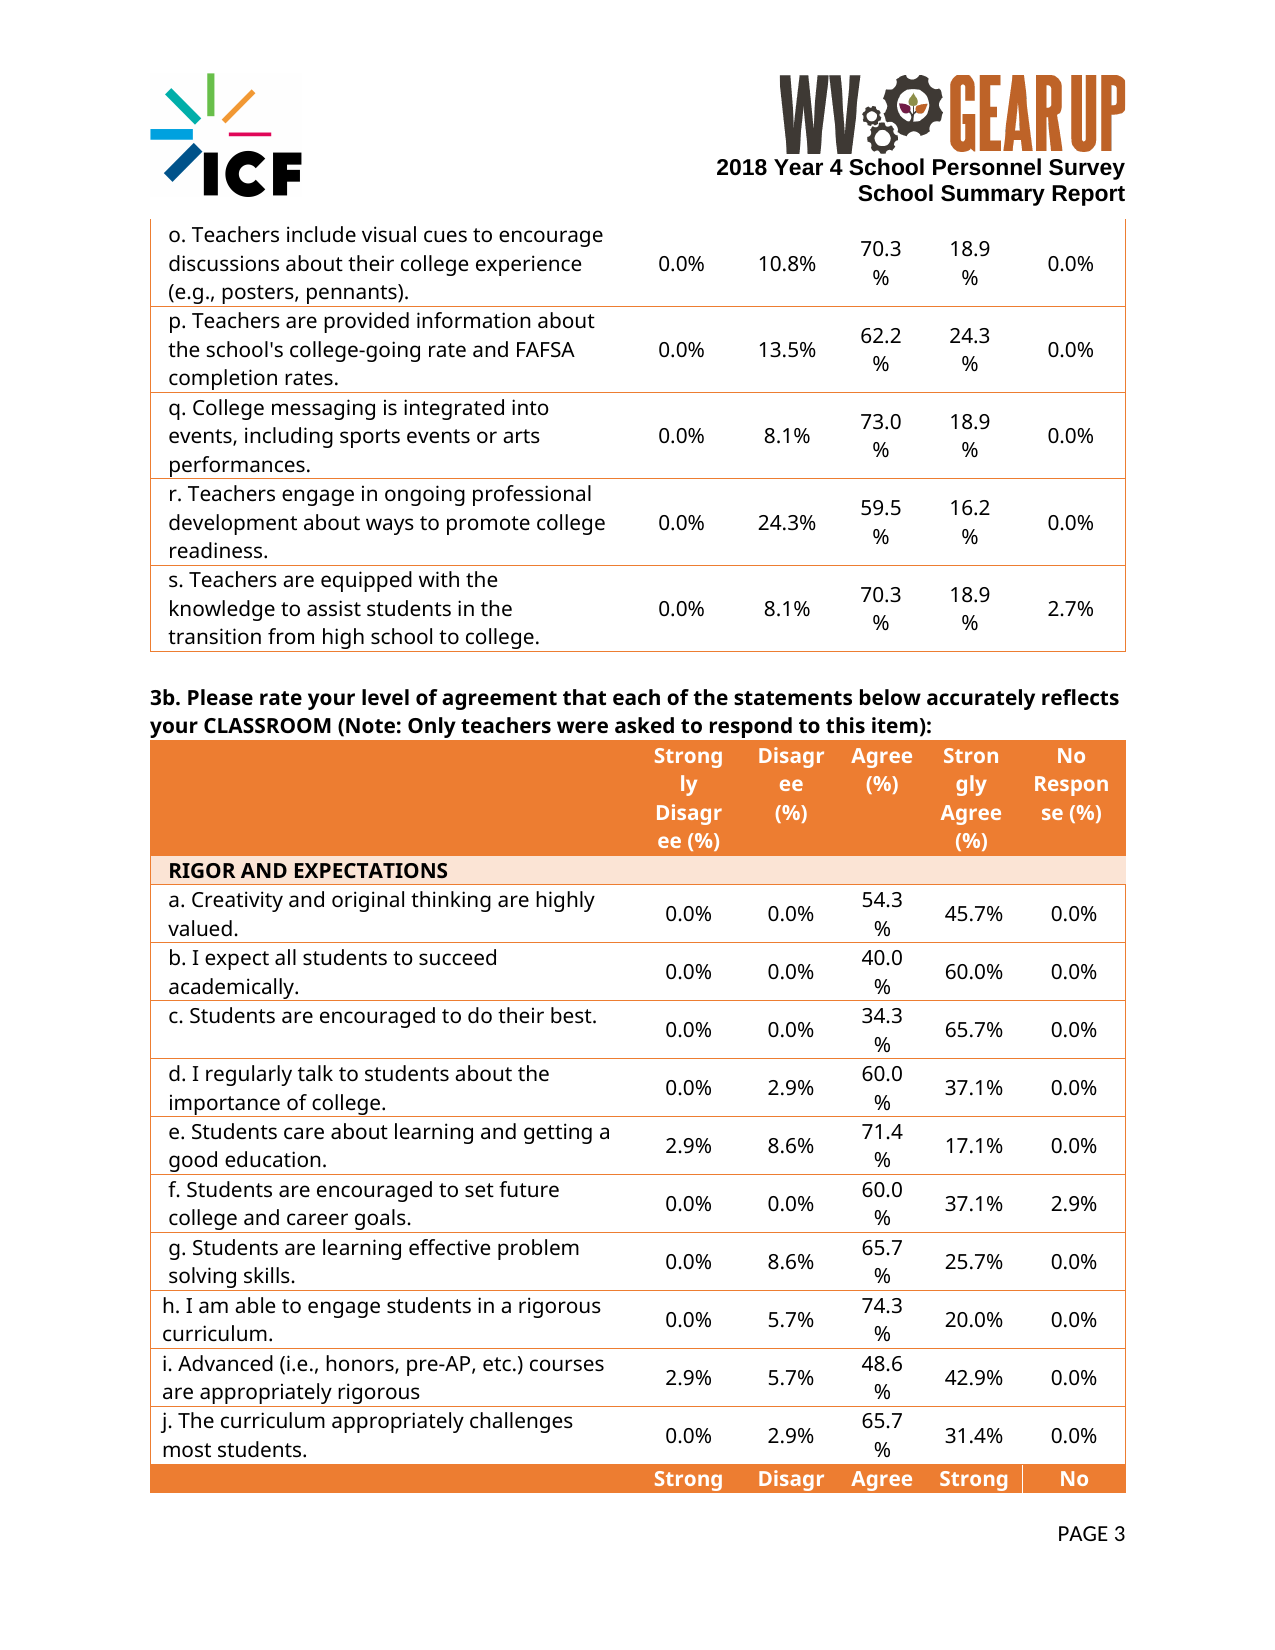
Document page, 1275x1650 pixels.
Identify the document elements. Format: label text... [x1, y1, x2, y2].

table_cell 71.4% [839, 1117, 925, 1174]
table_header Disagree (%) [743, 741, 839, 855]
table_cell 0.0% [626, 393, 737, 478]
table_cell 0.0% [1016, 479, 1125, 564]
table_cell 0.0% [1023, 1349, 1125, 1406]
table_cell 74.3% [839, 1291, 925, 1348]
table_cell 31.4% [925, 1407, 1022, 1463]
table_cell 60.0% [839, 1175, 925, 1232]
table_cell 10.8% [737, 219, 837, 306]
table_cell 65.7% [925, 1001, 1022, 1058]
table_cell Strongly Agree (%) [925, 1465, 1022, 1493]
table_cell 18.9% [924, 566, 1016, 651]
table_cell j. The curriculum appropriately challenges most students. [151, 1407, 634, 1463]
table_cell 17.1% [925, 1117, 1022, 1174]
table_cell 0.0% [626, 479, 737, 564]
table_cell 2.9% [1023, 1175, 1125, 1232]
table_cell 0.0% [1023, 1001, 1125, 1058]
table_cell g. Students are learning effective problem solving skills. [151, 1233, 634, 1290]
table_cell 62.2% [838, 307, 924, 392]
table_cell 0.0% [1023, 1407, 1125, 1463]
table_cell 2.9% [743, 1407, 839, 1463]
table_cell f. Students are encouraged to set future college and career goals. [151, 1175, 634, 1232]
table_cell c. Students are encouraged to do their best. [151, 1001, 634, 1058]
table_cell 65.7% [839, 1407, 925, 1463]
text 3b. Please rate your level of agreement that each of the statements below accurately reflects your CLASSROOM (Note: Only teachers were asked to respond to this item): [150, 683, 1125, 740]
table_cell 0.0% [743, 943, 839, 1000]
table_cell 37.1% [925, 1059, 1022, 1116]
table_cell 8.1% [737, 393, 837, 478]
table_cell s. Teachers are equipped with the knowledge to assist students in the transition from high school to college. [151, 566, 626, 651]
table_cell 0.0% [1023, 1291, 1125, 1348]
table_cell 0.0% [1023, 1117, 1125, 1174]
table_cell 0.0% [626, 307, 737, 392]
table_cell 0.0% [634, 1291, 743, 1348]
table_cell 2.9% [743, 1059, 839, 1116]
table_cell 25.7% [925, 1233, 1022, 1290]
table_cell 54.3% [839, 885, 925, 942]
picture [150, 73, 302, 197]
table_cell p. Teachers are provided information about the school's college-going rate and FAFSA completion rates. [151, 307, 626, 392]
table_cell 42.9% [925, 1349, 1022, 1406]
table_cell 0.0% [634, 943, 743, 1000]
table_cell 0.0% [634, 1233, 743, 1290]
table_cell 59.5% [838, 479, 924, 564]
table_cell 24.3% [737, 479, 837, 564]
table_cell 24.3% [924, 307, 1016, 392]
table_cell RIGOR AND EXPECTATIONS [151, 856, 1126, 884]
table_cell 0.0% [743, 885, 839, 942]
table_cell [151, 1465, 634, 1493]
table_header Agree (%) [839, 741, 925, 855]
table_cell 8.1% [737, 566, 837, 651]
table_cell 65.7% [839, 1233, 925, 1290]
table_cell 45.7% [925, 885, 1022, 942]
table_cell Strongly Disagree (%) [634, 1465, 743, 1493]
table_cell 18.9% [924, 393, 1016, 478]
table_cell 0.0% [626, 219, 737, 306]
table_cell 20.0% [925, 1291, 1022, 1348]
table_cell 70.3% [838, 219, 924, 306]
table_cell 0.0% [1023, 885, 1125, 942]
table_cell q. College messaging is integrated into events, including sports events or arts performances. [151, 393, 626, 478]
table_cell No Response (%) [1023, 1465, 1125, 1493]
table_cell 0.0% [634, 885, 743, 942]
table_cell 5.7% [743, 1349, 839, 1406]
table_cell 60.0% [839, 1059, 925, 1116]
table_cell e. Students care about learning and getting a good education. [151, 1117, 634, 1174]
table_cell 0.0% [743, 1175, 839, 1232]
table_cell 40.0% [839, 943, 925, 1000]
table_cell 0.0% [634, 1407, 743, 1463]
table_cell 18.9% [924, 219, 1016, 306]
table_cell 0.0% [626, 566, 737, 651]
table_cell h. I am able to engage students in a rigorous curriculum. [151, 1291, 634, 1348]
table_cell r. Teachers engage in ongoing professional development about ways to promote college readiness. [151, 479, 626, 564]
table_header [151, 741, 634, 855]
table_cell 8.6% [743, 1233, 839, 1290]
table_cell 0.0% [1023, 943, 1125, 1000]
table_cell o. Teachers include visual cues to encourage discussions about their college experience (e.g., posters, pennants). [151, 219, 626, 306]
table_cell b. I expect all students to succeed academically. [151, 943, 634, 1000]
table_header Strongly Disagree (%) [634, 741, 743, 855]
table_cell 0.0% [634, 1175, 743, 1232]
table_cell 0.0% [1016, 307, 1125, 392]
picture [779, 75, 1125, 154]
table_header Strongly Agree (%) [925, 741, 1017, 855]
table_cell 0.0% [1023, 1059, 1125, 1116]
table_cell 0.0% [1023, 1233, 1125, 1290]
table_cell 0.0% [634, 1059, 743, 1116]
table_cell 2.9% [634, 1349, 743, 1406]
table_cell 16.2% [924, 479, 1016, 564]
table_cell 0.0% [634, 1001, 743, 1058]
table_cell 0.0% [1016, 219, 1125, 306]
table_cell 48.6% [839, 1349, 925, 1406]
table_cell 0.0% [743, 1001, 839, 1058]
table_cell a. Creativity and original thinking are highly valued. [151, 885, 634, 942]
table_cell 13.5% [737, 307, 837, 392]
table_cell d. I regularly talk to students about the importance of college. [151, 1059, 634, 1116]
table_cell Agree (%) [839, 1465, 925, 1493]
table_cell 37.1% [925, 1175, 1022, 1232]
table_cell 0.0% [1016, 393, 1125, 478]
table_cell 5.7% [743, 1291, 839, 1348]
table_cell 2.9% [634, 1117, 743, 1174]
table_cell 60.0% [925, 943, 1022, 1000]
table_cell 34.3% [839, 1001, 925, 1058]
table_cell 70.3% [838, 566, 924, 651]
table_cell Disagree (%) [743, 1465, 839, 1493]
table_cell i. Advanced (i.e., honors, pre-AP, etc.) courses are appropriately rigorous [151, 1349, 634, 1406]
table_cell 2.7% [1016, 566, 1125, 651]
table_cell 8.6% [743, 1117, 839, 1174]
table_header No Response (%) [1017, 741, 1125, 855]
table_cell 73.0% [838, 393, 924, 478]
